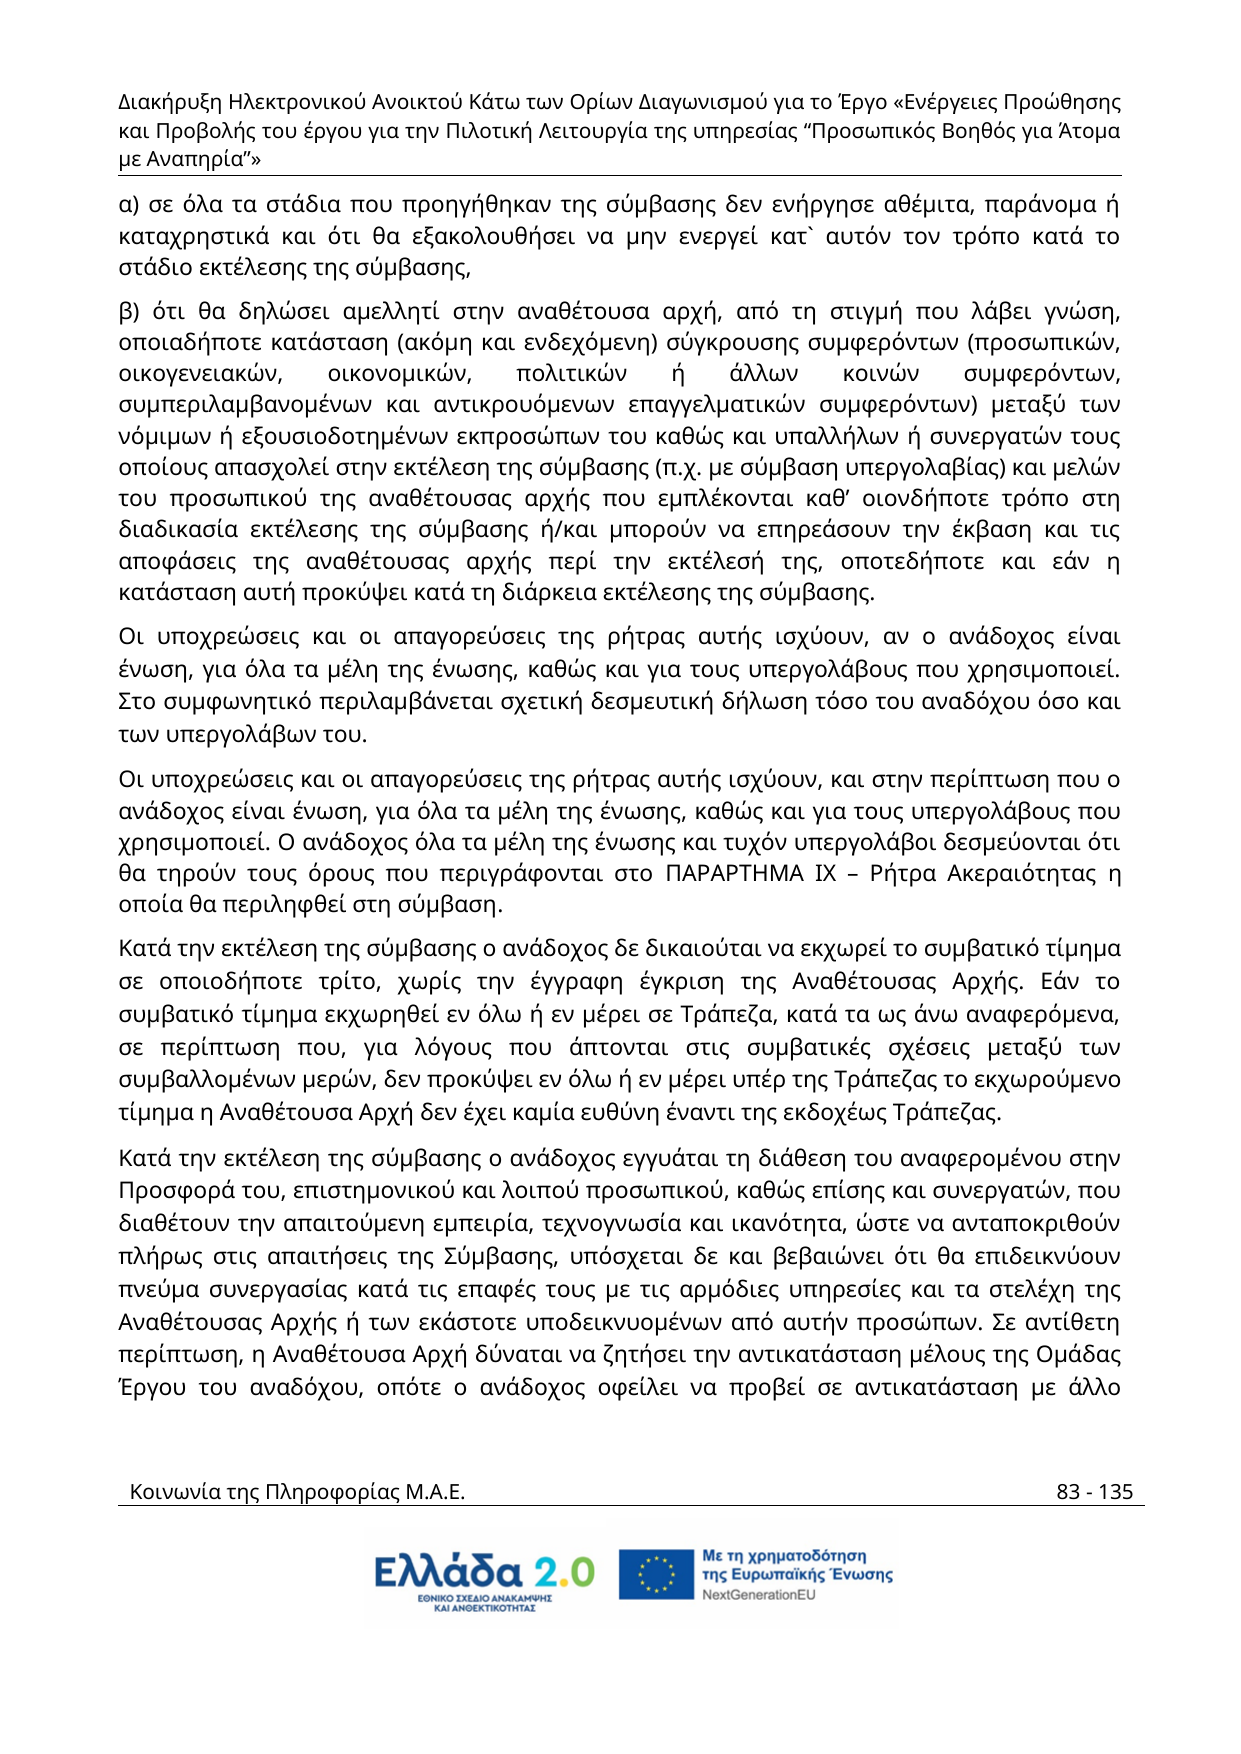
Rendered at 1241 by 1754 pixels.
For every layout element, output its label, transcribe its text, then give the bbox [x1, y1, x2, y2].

text Οι υποχρεώσεις και οι απαγορεύσεις της ρήτρας αυτής ισχύουν, αν ο ανάδοχος είναι ένωση, για όλα τα μέλη της ένωσης, καθώς και για τους υπεργολάβους που χρησιμοποιεί. Στο συμφωνητικό περιλαμβάνεται σχετική δεσμευτική δήλωση τόσο του αναδόχου όσο και των υπεργολάβων του. [118, 620, 1122, 749]
text Οι υποχρεώσεις και οι απαγορεύσεις της ρήτρας αυτής ισχύουν, και στην περίπτωση που ο ανάδοχος είναι ένωση, για όλα τα μέλη της ένωσης, καθώς και για τους υπεργολάβους που χρησιμοποιεί. Ο ανάδοχος όλα τα μέλη της ένωσης και τυχόν υπεργολάβοι δεσμεύονται ότι θα τηρούν τους όρους που περιγράφονται στο ΠΑΡΑΡΤΗΜΑ IX – Ρήτρα Ακεραιότητας η οποία θα περιληφθεί στη σύμβαση. [118, 763, 1122, 920]
picture [363, 1518, 900, 1629]
text Κατά την εκτέλεση της σύμβασης ο ανάδοχος δε δικαιούται να εκχωρεί το συμβατικό τίμημα σε οποιοδήποτε τρίτο, χωρίς την έγγραφη έγκριση της Αναθέτουσας Αρχής. Εάν το συμβατικό τίμημα εκχωρηθεί εν όλω ή εν μέρει σε Τράπεζα, κατά τα ως άνω αναφερόμενα, σε περίπτωση που, για λόγους που άπτονται στις συμβατικές σχέσεις μεταξύ των συμβαλλομένων μερών, δεν προκύψει εν όλω ή εν μέρει υπέρ της Τράπεζας το εκχωρούμενο τίμημα η Αναθέτουσα Αρχή δεν έχει καμία ευθύνη έναντι της εκδοχέως Τράπεζας. [118, 932, 1122, 1127]
text α) σε όλα τα στάδια που προηγήθηκαν της σύμβασης δεν ενήργησε αθέμιτα, παράνομα ή καταχρηστικά και ότι θα εξακολουθήσει να μην ενεργεί κατ` αυτόν τον τρόπο κατά το στάδιο εκτέλεσης της σύμβασης, [118, 188, 1122, 282]
text β) ότι θα δηλώσει αμελλητί στην αναθέτουσα αρχή, από τη στιγμή που λάβει γνώση, οποιαδήποτε κατάσταση (ακόμη και ενδεχόμενη) σύγκρουσης συμφερόντων (προσωπικών, οικογενειακών, οικονομικών, πολιτικών ή άλλων κοινών συμφερόντων, συμπεριλαμβανομένων και αντικρουόμενων επαγγελματικών συμφερόντων) μεταξύ των νόμιμων ή εξουσιοδοτημένων εκπροσώπων του καθώς και υπαλλήλων ή συνεργατών τους οποίους απασχολεί στην εκτέλεση της σύμβασης (π.χ. με σύμβαση υπεργολαβίας) και μελών του προσωπικού της αναθέτουσας αρχής που εμπλέκονται καθ’ οιονδήποτε τρόπο στη διαδικασία εκτέλεσης της σύμβασης ή/και μπορούν να επηρεάσουν την έκβαση και τις αποφάσεις της αναθέτουσας αρχής περί την εκτέλεσή της, οποτεδήποτε και εάν η κατάσταση αυτή προκύψει κατά τη διάρκεια εκτέλεσης της σύμβασης. [118, 295, 1122, 607]
